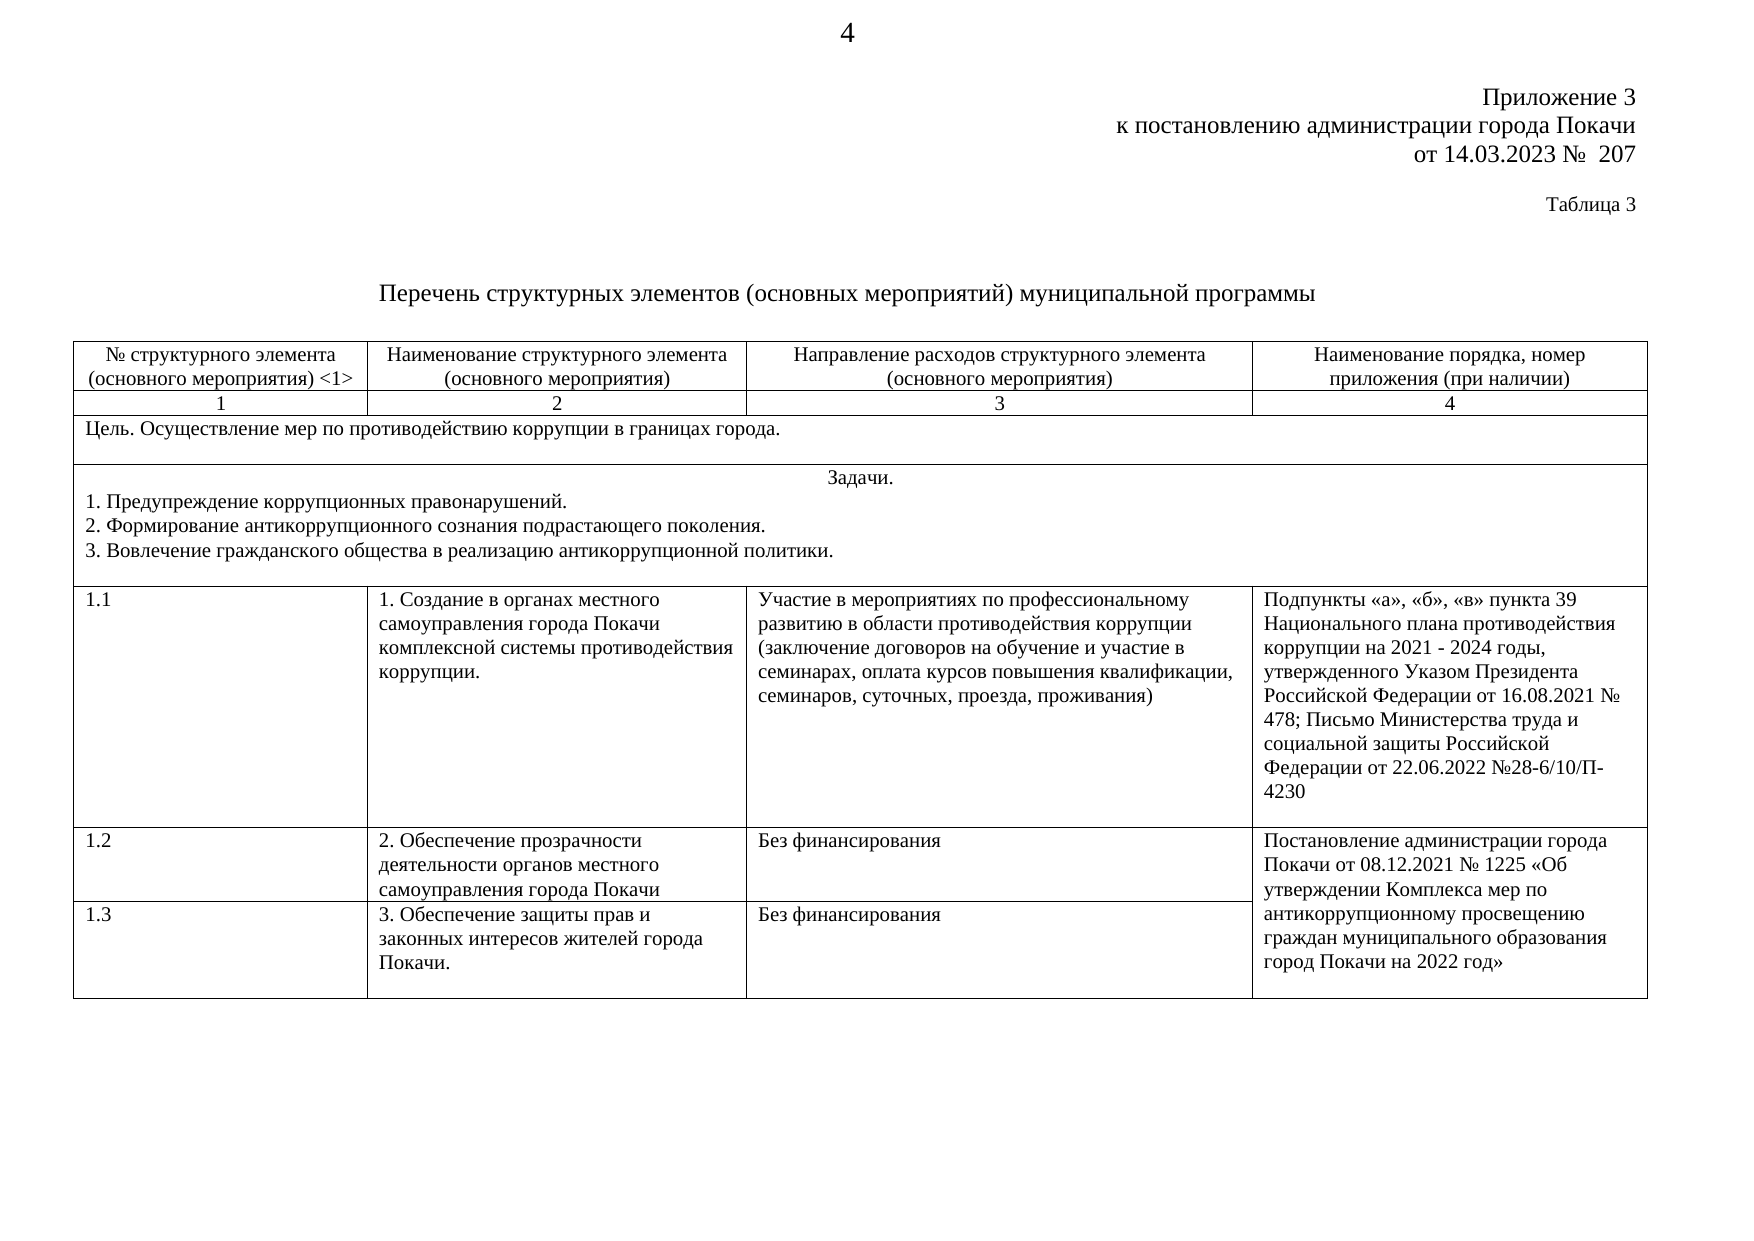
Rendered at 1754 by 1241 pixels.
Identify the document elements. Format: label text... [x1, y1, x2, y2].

text от 14.03.2023 № 207 [59, 139, 1636, 168]
table_cell Без финансирования [747, 902, 1252, 998]
table_cell 3. Обеспечение защиты прав и законных интересов жителей города Покачи. [368, 902, 746, 998]
table_cell Цель. Осуществление мер по противодействию коррупции в границах города. [74, 416, 1647, 464]
table_cell 2. Обеспечение прозрачности деятельности органов местного самоуправления города Покачи [368, 828, 746, 901]
table_header Наименование порядка, номер приложения (при наличии) [1253, 342, 1647, 390]
text к постановлению администрации города Покачи [59, 111, 1636, 139]
text Приложение 3 [59, 82, 1636, 111]
table_cell 1. Создание в органах местного самоуправления города Покачи комплексной системы противодействия коррупции. [368, 587, 746, 827]
table_cell 1.3 [74, 902, 367, 998]
table_cell Постановление администрации города Покачи от 08.12.2021 № 1225 «Об утверждении Комплекса мер по антикоррупционному просвещению граждан муниципального образования город Покачи на 2022 год» [1253, 828, 1647, 998]
table_cell Участие в мероприятиях по профессиональному развитию в области противодействия коррупции (заключение договоров на обучение и участие в семинарах, оплата курсов повышения квалификации, семинаров, суточных, проезда, проживания) [747, 587, 1252, 827]
table_cell 4 [1253, 391, 1647, 415]
table_header № структурного элемента (основного мероприятия) <1> [74, 342, 367, 390]
table_cell 1.2 [74, 828, 367, 901]
text Таблица 3 [59, 192, 1636, 216]
table_header Наименование структурного элемента (основного мероприятия) [368, 342, 746, 390]
table_cell Без финансирования [747, 828, 1252, 901]
text Перечень структурных элементов (основных мероприятий) муниципальной программы [59, 278, 1636, 307]
table_cell Задачи. 1. Предупреждение коррупционных правонарушений. 2. Формирование антикоррупционного сознания подрастающего поколения. 3. Вовлечение гражданского общества в реализацию антикоррупционной политики. [74, 465, 1647, 586]
table_header Направление расходов структурного элемента (основного мероприятия) [747, 342, 1252, 390]
table_cell 2 [368, 391, 746, 415]
table_cell 3 [747, 391, 1252, 415]
table_cell 1 [74, 391, 367, 415]
table_cell 1.1 [74, 587, 367, 827]
table_cell Подпункты «а», «б», «в» пункта 39 Национального плана противодействия коррупции на 2021 - 2024 годы, утвержденного Указом Президента Российской Федерации от 16.08.2021 № 478; Письмо Министерства труда и социальной защиты Российской Федерации от 22.06.2022 №28-6/10/П-4230 [1253, 587, 1647, 827]
